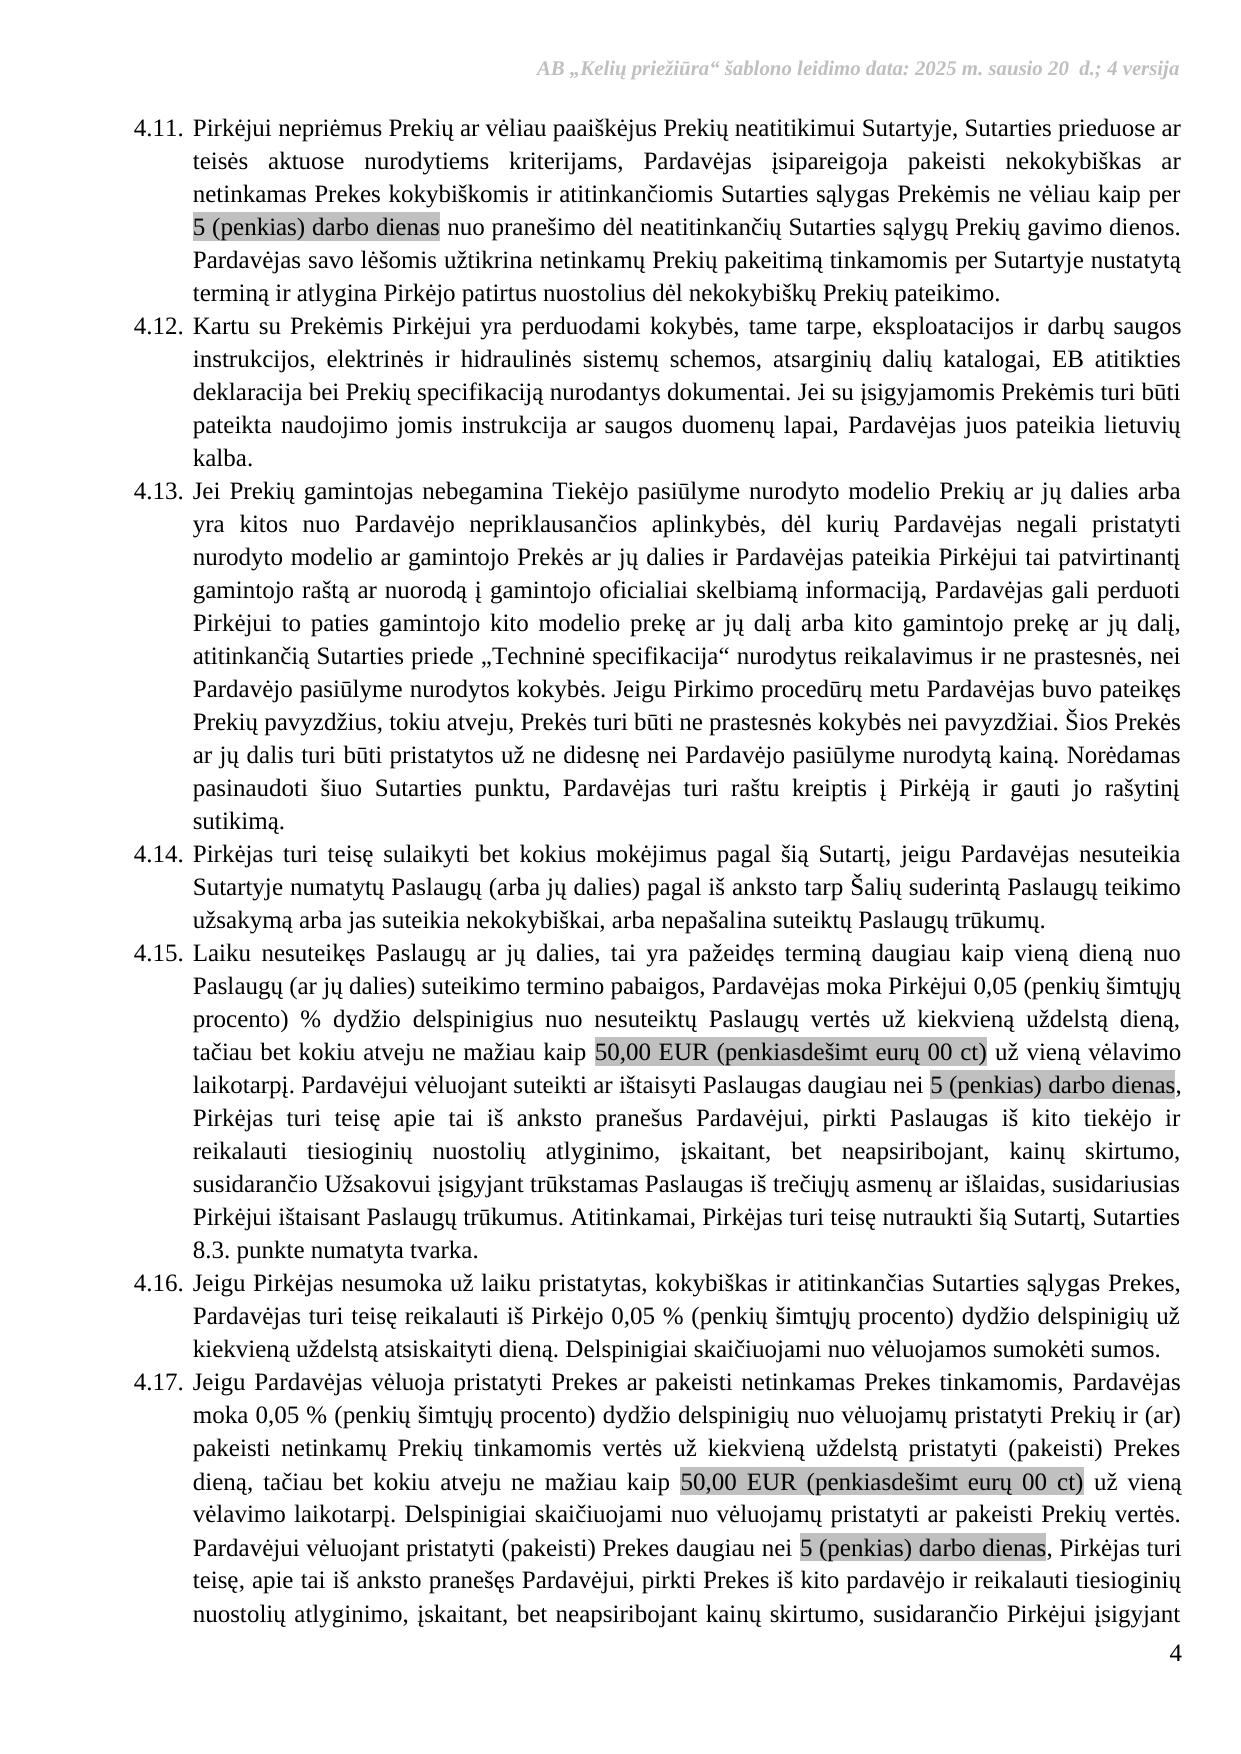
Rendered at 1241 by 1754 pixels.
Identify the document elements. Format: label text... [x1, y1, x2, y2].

list Pirkėjui nepriėmus Prekių ar vėliau paaiškėjus Prekių neatitikimui Sutartyje, Sutarties prieduose ar teisės aktuose nurodytiems kriterijams, Pardavėjas įsipareigoja pakeisti nekokybiškas ar netinkamas Prekes kokybiškomis ir atitinkančiomis Sutarties sąlygas Prekėmis ne vėliau kaip per nuo pranešimo dėl neatitinkančių Sutarties sąlygų Prekių gavimo dienos. Pardavėjas savo lėšomis užtikrina netinkamų Prekių pakeitimą tinkamomis per Sutartyje nustatytą terminą ir atlygina Pirkėjo patirtus nuostolius dėl nekokybiškų Prekių pateikimo. [133, 113, 1182, 307]
list Laiku nesuteikęs Paslaugų ar jų dalies, tai yra pažeidęs terminą daugiau kaip vieną dieną nuo Paslaugų (ar jų dalies) suteikimo termino pabaigos, Pardavėjas moka Pirkėjui 0,05 (penkių šimtųjų procento) % dydžio delspinigius nuo nesuteiktų Paslaugų vertės už kiekvieną uždelstą dieną, tačiau bet kokiu atveju ne mažiau kaip už vieną vėlavimo laikotarpį. Pardavėjui vėluojant suteikti ar ištaisyti Paslaugas daugiau nei , Pirkėjas turi teisę apie tai iš anksto pranešus Pardavėjui, pirkti Paslaugas iš kito tiekėjo ir reikalauti tiesioginių nuostolių atlyginimo, įskaitant, bet neapsiribojant, kainų skirtumo, susidarančio Užsakovui įsigyjant trūkstamas Paslaugas iš trečiųjų asmenų ar išlaidas, susidariusias Pirkėjui ištaisant Paslaugų trūkumus. Atitinkamai, Pirkėjas turi teisę nutraukti šią Sutartį, Sutarties 8.3. punkte numatyta tvarka. [133, 938, 1182, 1264]
list Pirkėjas turi teisę sulaikyti bet kokius mokėjimus pagal šią Sutartį, jeigu Pardavėjas nesuteikia Sutartyje numatytų Paslaugų (arba jų dalies) pagal iš anksto tarp Šalių suderintą Paslaugų teikimo užsakymą arba jas suteikia nekokybiškai, arba nepašalina suteiktų Paslaugų trūkumų. [133, 839, 1182, 934]
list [133, 1367, 1182, 1627]
list Jeigu Pirkėjas nesumoka už laiku pristatytas, kokybiškas ir atitinkančias Sutarties sąlygas Prekes, Pardavėjas turi teisę reikalauti iš Pirkėjo 0,05 % (penkių šimtųjų procento) dydžio delspinigių už kiekvieną uždelstą atsiskaityti dieną. Delspinigiai skaičiuojami nuo vėluojamos sumokėti sumos. [133, 1268, 1182, 1363]
list Jei Prekių gamintojas nebegamina Tiekėjo pasiūlyme nurodyto modelio Prekių ar jų dalies arba yra kitos nuo Pardavėjo nepriklausančios aplinkybės, dėl kurių Pardavėjas negali pristatyti nurodyto modelio ar gamintojo Prekės ar jų dalies ir Pardavėjas pateikia Pirkėjui tai patvirtinantį gamintojo raštą ar nuorodą į gamintojo oficialiai skelbiamą informaciją, Pardavėjas gali perduoti Pirkėjui to paties gamintojo kito modelio prekę ar jų dalį arba kito gamintojo prekę ar jų dalį, atitinkančią Sutarties priede „Techninė specifikacija“ nurodytus reikalavimus ir ne prastesnės, nei Pardavėjo pasiūlyme nurodytos kokybės. Jeigu Pirkimo procedūrų metu Pardavėjas buvo pateikęs Prekių pavyzdžius, tokiu atveju, Prekės turi būti ne prastesnės kokybės nei pavyzdžiai. Šios Prekės ar jų dalis turi būti pristatytos už ne didesnę nei Pardavėjo pasiūlyme nurodytą kainą. Norėdamas pasinaudoti šiuo Sutarties punktu, Pardavėjas turi raštu kreiptis į Pirkėją ir gauti jo rašytinį sutikimą. [133, 476, 1182, 835]
list Kartu su Prekėmis Pirkėjui yra perduodami kokybės, tame tarpe, eksploatacijos ir darbų saugos instrukcijos, elektrinės ir hidraulinės sistemų schemos, atsarginių dalių katalogai, EB atitikties deklaracija bei Prekių specifikaciją nurodantys dokumentai. Jei su įsigyjamomis Prekėmis turi būti pateikta naudojimo jomis instrukcija ar saugos duomenų lapai, Pardavėjas juos pateikia lietuvių kalba. [133, 311, 1182, 472]
